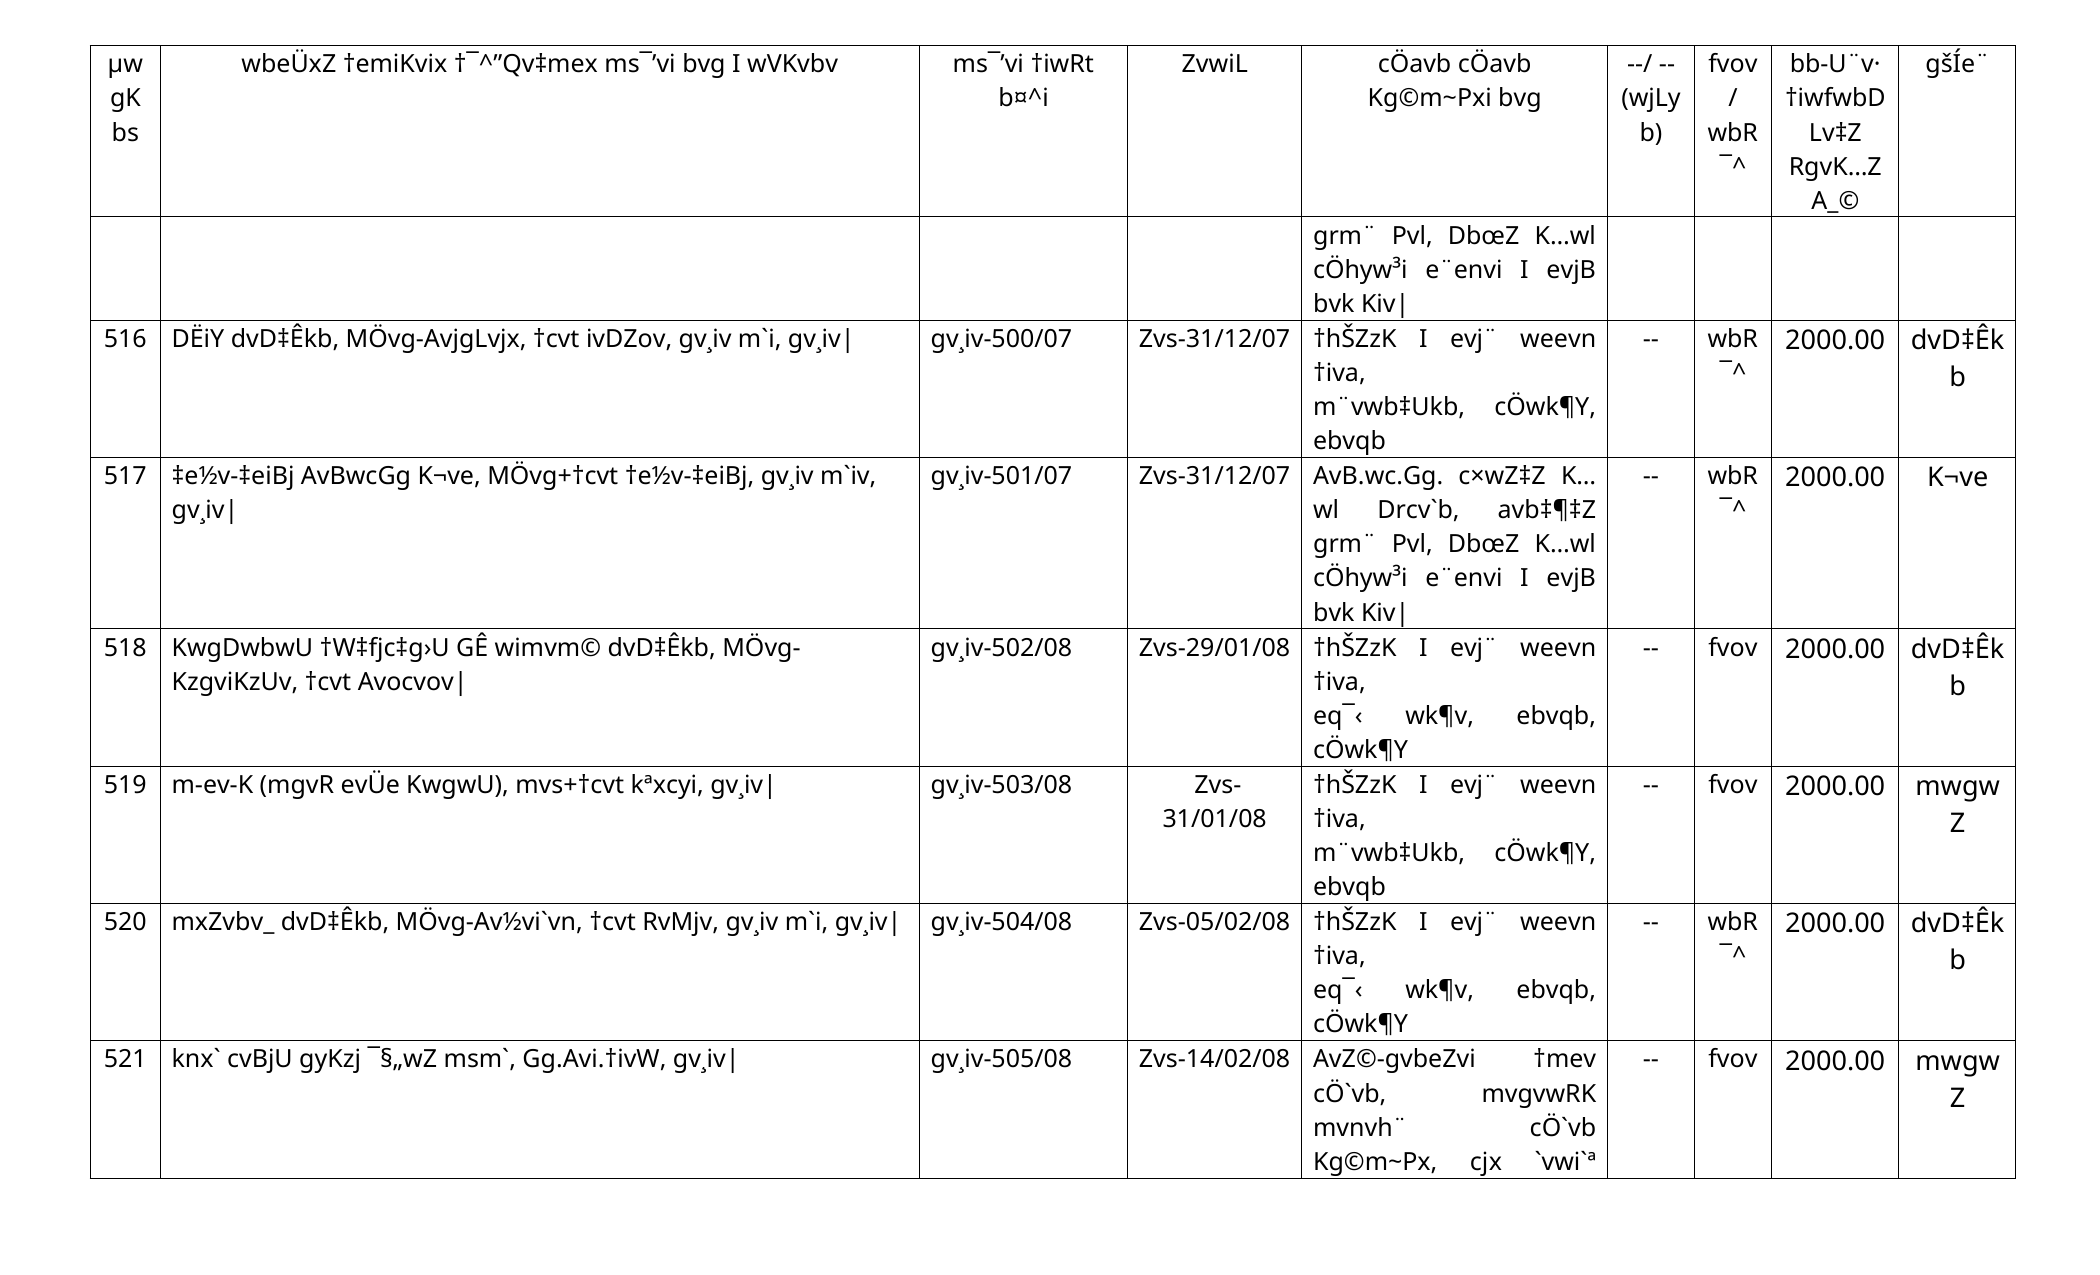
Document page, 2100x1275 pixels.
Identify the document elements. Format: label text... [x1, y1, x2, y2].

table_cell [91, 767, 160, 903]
table_header wbeÜxZ †emiKvix †¯^”Qv‡mex ms¯’vi bvg I wVKvbv [161, 46, 919, 216]
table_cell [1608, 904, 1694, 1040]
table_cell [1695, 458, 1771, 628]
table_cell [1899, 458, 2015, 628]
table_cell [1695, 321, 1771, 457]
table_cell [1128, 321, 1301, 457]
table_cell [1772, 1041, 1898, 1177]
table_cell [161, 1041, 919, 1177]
table_header --/ -- (wjLyb) [1608, 46, 1694, 216]
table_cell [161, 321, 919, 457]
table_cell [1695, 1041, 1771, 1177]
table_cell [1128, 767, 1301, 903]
table_header bb-U¨v· †iwfwbD Lv‡Z RgvK…Z A_© [1772, 46, 1898, 216]
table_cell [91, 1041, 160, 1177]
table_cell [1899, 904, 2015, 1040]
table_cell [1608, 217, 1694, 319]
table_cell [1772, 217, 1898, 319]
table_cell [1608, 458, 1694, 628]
table_header fvov/ wbR¯^ [1695, 46, 1771, 216]
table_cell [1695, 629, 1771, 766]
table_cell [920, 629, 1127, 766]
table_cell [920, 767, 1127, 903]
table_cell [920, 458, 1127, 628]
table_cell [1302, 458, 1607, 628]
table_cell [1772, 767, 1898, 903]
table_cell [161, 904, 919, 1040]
table_header µwgK bs [91, 46, 160, 216]
table_header cÖavb cÖavb Kg©m~Pxi bvg [1302, 46, 1607, 216]
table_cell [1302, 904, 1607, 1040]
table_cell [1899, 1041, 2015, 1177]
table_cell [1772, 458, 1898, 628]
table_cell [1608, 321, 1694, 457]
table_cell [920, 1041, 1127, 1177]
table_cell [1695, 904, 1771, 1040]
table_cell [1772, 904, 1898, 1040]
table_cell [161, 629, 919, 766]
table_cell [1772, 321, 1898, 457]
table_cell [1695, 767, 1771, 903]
table_header ms¯’vi †iwRt b¤^i [920, 46, 1127, 216]
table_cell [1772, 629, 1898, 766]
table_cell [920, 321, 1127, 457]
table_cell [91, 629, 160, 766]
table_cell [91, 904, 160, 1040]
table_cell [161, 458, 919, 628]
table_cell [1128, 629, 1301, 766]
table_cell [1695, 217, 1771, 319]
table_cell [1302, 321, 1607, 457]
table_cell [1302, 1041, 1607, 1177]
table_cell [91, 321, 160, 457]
table_header ZvwiL [1128, 46, 1301, 216]
table_header gšÍe¨ [1899, 46, 2015, 216]
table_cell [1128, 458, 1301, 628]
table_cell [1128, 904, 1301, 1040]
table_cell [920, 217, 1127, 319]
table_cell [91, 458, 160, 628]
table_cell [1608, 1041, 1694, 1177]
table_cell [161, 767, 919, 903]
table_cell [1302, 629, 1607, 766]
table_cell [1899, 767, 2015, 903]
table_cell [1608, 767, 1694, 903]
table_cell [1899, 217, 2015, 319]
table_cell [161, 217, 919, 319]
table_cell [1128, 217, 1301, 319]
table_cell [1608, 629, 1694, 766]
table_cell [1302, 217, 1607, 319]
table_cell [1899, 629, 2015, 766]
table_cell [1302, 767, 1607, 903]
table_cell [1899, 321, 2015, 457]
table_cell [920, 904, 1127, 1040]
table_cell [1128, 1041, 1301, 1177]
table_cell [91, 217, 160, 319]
